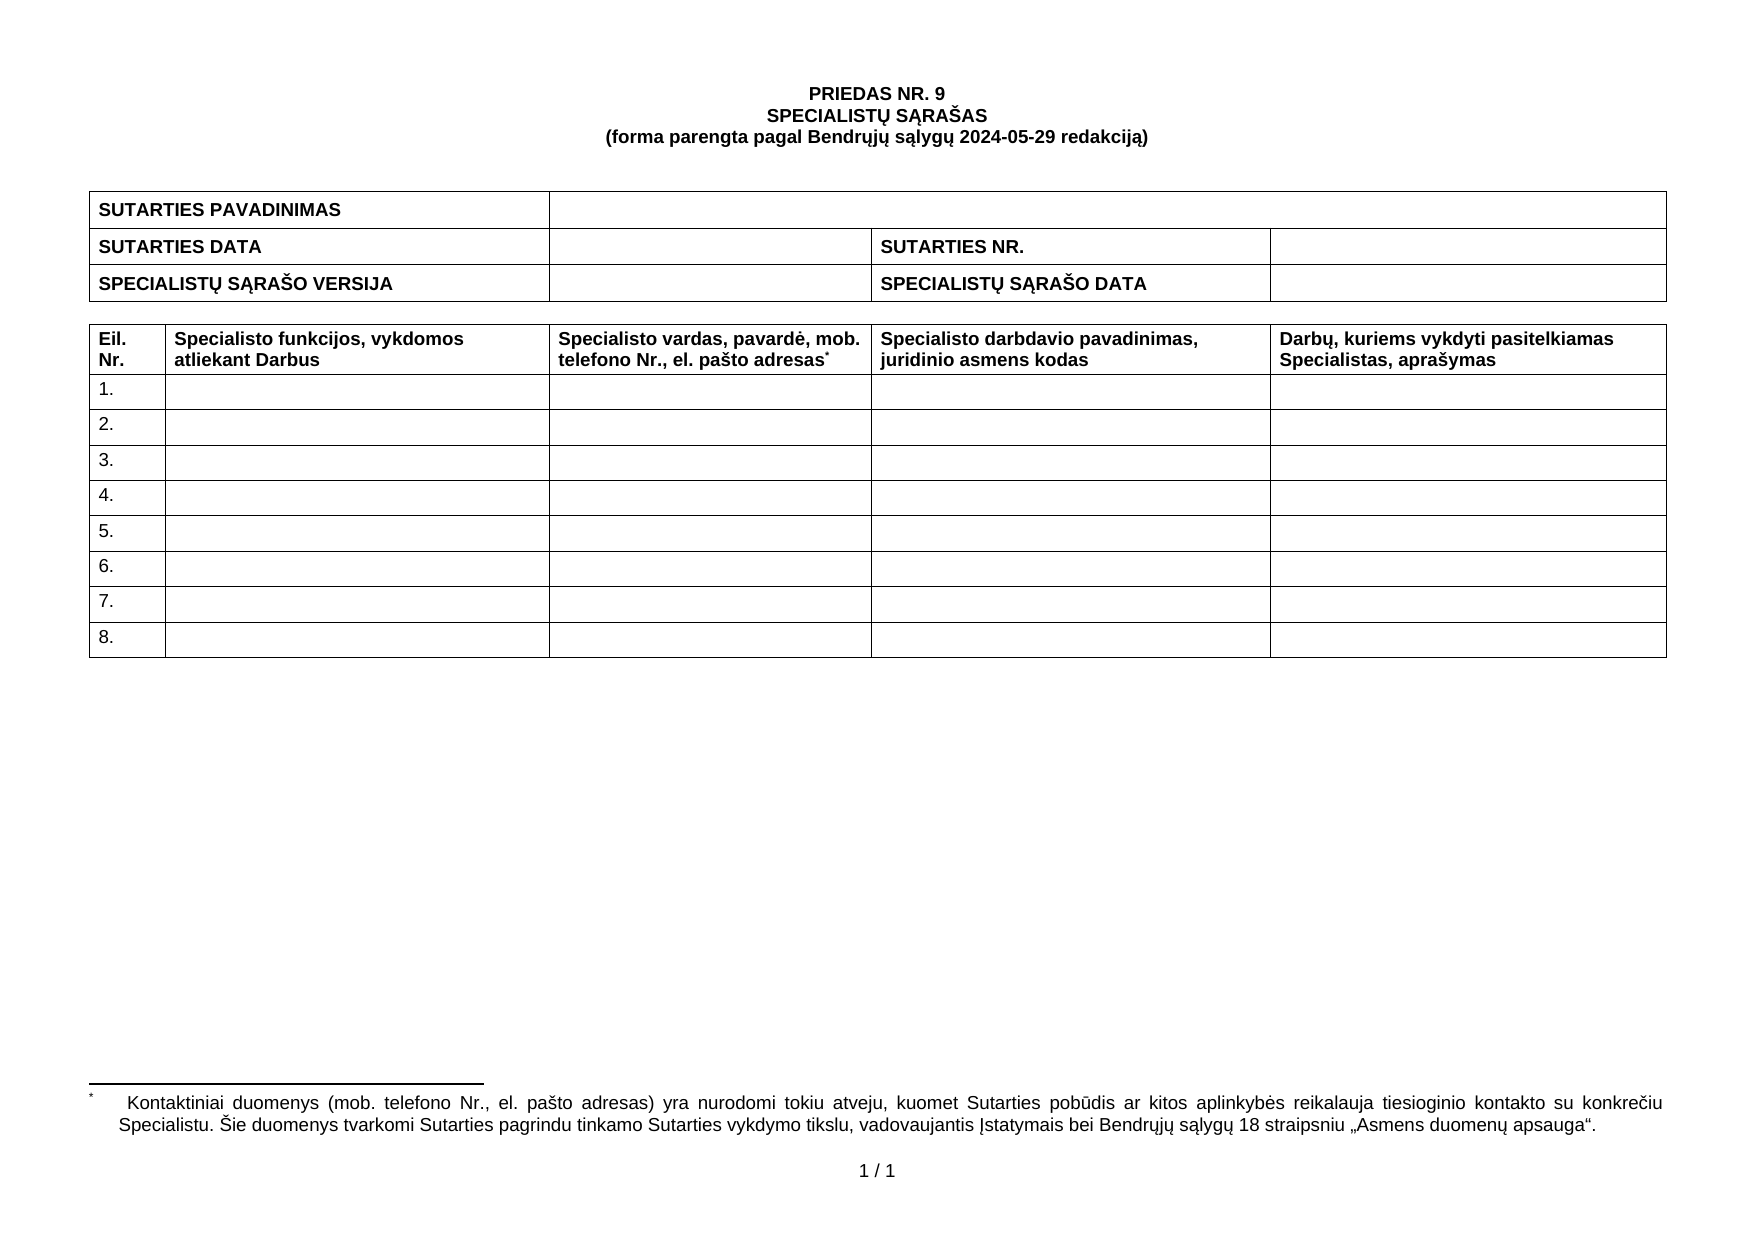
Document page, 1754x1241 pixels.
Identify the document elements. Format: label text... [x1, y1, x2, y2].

table_cell [90, 375, 165, 409]
text (forma parengta pagal Bendrųjų sąlygų 2024-05-29 redakciją) [89, 126, 1665, 148]
table_cell [1271, 375, 1666, 409]
table_cell [1271, 587, 1666, 622]
table_cell [872, 623, 1270, 657]
table_header Specialisto darbdavio pavadinimas, juridinio asmens kodas [872, 325, 1270, 374]
table_cell [550, 410, 871, 444]
table_cell [550, 516, 871, 551]
table_cell [166, 410, 549, 444]
table_cell [872, 552, 1270, 586]
table_cell [90, 516, 165, 551]
table_cell [90, 410, 165, 444]
table_cell [550, 552, 871, 586]
text PRIEDAS NR. 9 [89, 83, 1665, 104]
table_cell [872, 516, 1270, 551]
text SPECIALISTŲ SĄRAŠAS [89, 104, 1665, 126]
table_cell [166, 623, 549, 657]
table_cell [90, 587, 165, 622]
table_header [550, 192, 1666, 228]
table_cell SPECIALISTŲ SĄRAŠO VERSIJA [90, 265, 549, 301]
table_header Eil. Nr. [90, 325, 165, 374]
table_cell [872, 446, 1270, 480]
table_cell [90, 623, 165, 657]
table_cell [550, 623, 871, 657]
table_cell [90, 446, 165, 480]
table_cell [550, 446, 871, 480]
table_cell [550, 265, 871, 301]
table_cell [872, 481, 1270, 515]
table_cell [550, 229, 871, 264]
table_cell [1271, 410, 1666, 444]
table_cell SUTARTIES DATA [90, 229, 549, 264]
table_cell [1271, 229, 1666, 264]
table_header Specialisto funkcijos, vykdomos atliekant Darbus [166, 325, 549, 374]
table_cell [550, 481, 871, 515]
table_cell [1271, 446, 1666, 480]
table_header Specialisto vardas, pavardė, mob. telefono Nr., el. pašto adresas [550, 325, 871, 374]
table_cell [166, 516, 549, 551]
table_cell [1271, 516, 1666, 551]
table_cell [166, 375, 549, 409]
table_cell [166, 446, 549, 480]
table_header SUTARTIES PAVADINIMAS [90, 192, 549, 228]
table_header Darbų, kuriems vykdyti pasitelkiamas Specialistas, aprašymas [1271, 325, 1666, 374]
table_cell [872, 375, 1270, 409]
table_cell SPECIALISTŲ SĄRAŠO DATA [872, 265, 1270, 301]
table_cell [166, 481, 549, 515]
table_cell [872, 587, 1270, 622]
table_cell [550, 375, 871, 409]
table_cell [1271, 552, 1666, 586]
table_cell [166, 587, 549, 622]
table_cell [1271, 481, 1666, 515]
table_cell [90, 481, 165, 515]
table_cell [872, 410, 1270, 444]
table_cell [166, 552, 549, 586]
table_cell [90, 552, 165, 586]
table_cell [1271, 623, 1666, 657]
table_cell SUTARTIES NR. [872, 229, 1270, 264]
table_cell [550, 587, 871, 622]
table_cell [1271, 265, 1666, 301]
